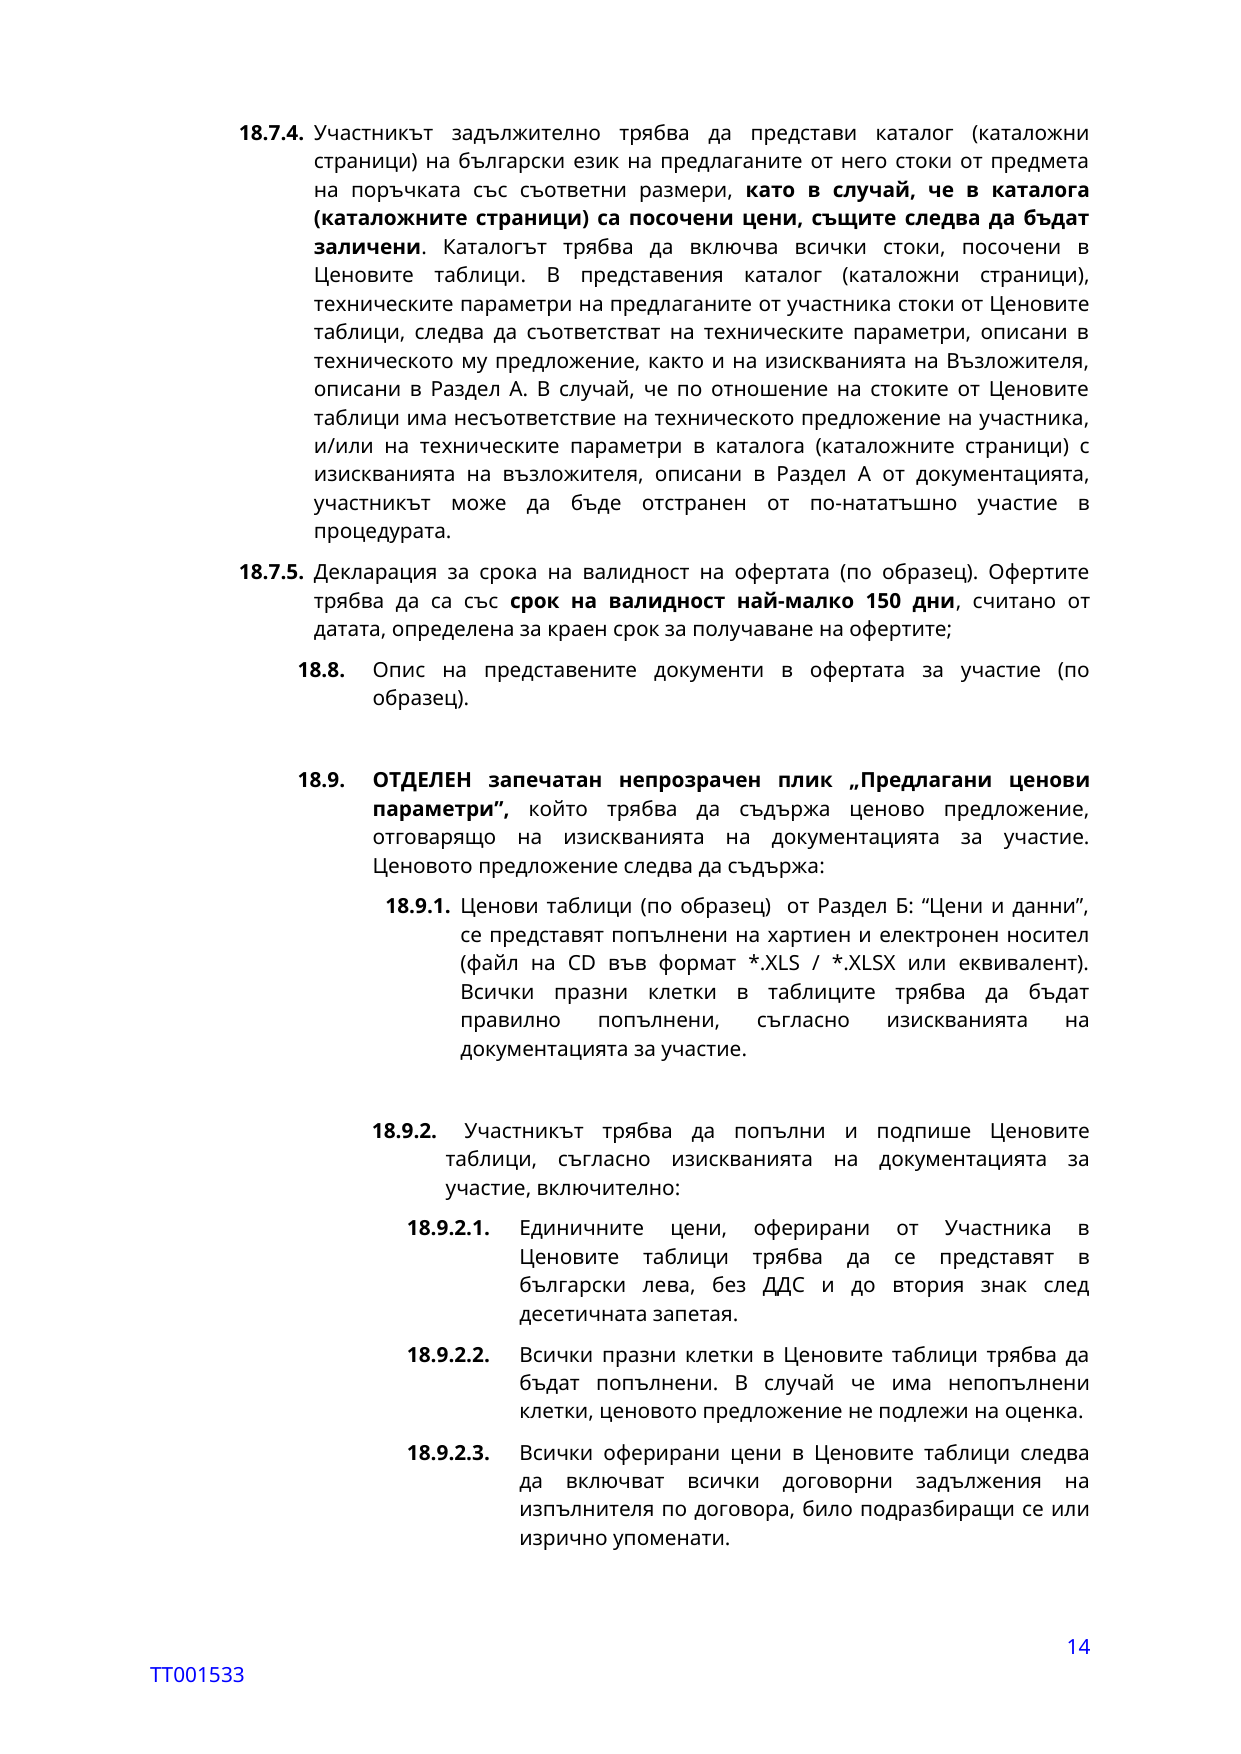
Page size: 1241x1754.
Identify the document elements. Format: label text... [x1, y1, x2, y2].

list Ценови таблици (по образец) от Раздел Б: “Цени и данни”, се представят попълнени на хартиен и електронен носител (файл на CD във формат *.XLS / *.XLSX или еквивалент). Всички празни клетки в таблиците трябва да бъдат правилно попълнени, съгласно изискванията на документацията за участие. [385, 892, 1090, 1062]
list ОТДЕЛЕН запечатан непрозрачен плик „Предлагани ценови параметри”, който трябва да съдържа ценово предложение, отговарящо на изискванията на документацията за участие. Ценовото предложение следва да съдържа: [297, 765, 1090, 879]
list Единичните цени, оферирани от Участника в Ценовите таблици трябва да се представят в български лева, без ДДС и до втория знак след десетичната запетая. [407, 1213, 1090, 1327]
list Участникът трябва да попълни и подпише Ценовите таблици, съгласно изискванията на документацията за участие, включително: [372, 1116, 1090, 1201]
list Всички оферирани цени в Ценовите таблици следва да включват всички договорни задължения на изпълнителя по договора, било подразбиращи се или изрично упоменати. [407, 1438, 1090, 1551]
list Декларация за срока на валидност на офертата (по образец). Офертите трябва да са със срок на валидност най-малко 150 дни, считано от датата, определена за краен срок за получаване на офертите; [239, 557, 1090, 643]
list Всички празни клетки в Ценовите таблици трябва да бъдат попълнени. В случай че има непопълнени клетки, ценовото предложение не подлежи на оценка. [407, 1340, 1090, 1425]
list Опис на представените документи в офертата за участие (по образец). [297, 655, 1090, 712]
list Участникът задължително трябва да представи каталог (каталожни страници) на български език на предлаганите от него стоки от предмета на поръчката със съответни размери, като в случай, че в каталога (каталожните страници) са посочени цени, същите следва да бъдат заличени. Каталогът трябва да включва всички стоки, посочени в Ценовите таблици. В представения каталог (каталожни страници), техническите параметри на предлаганите от участника стоки от Ценовите таблици, следва да съответстват на техническите параметри, описани в техническото му предложение, както и на изискванията на Възложителя, описани в Раздел А. В случай, че по отношение на стоките от Ценовите таблици има несъответствие на техническото предложение на участника, и/или на техническите параметри в каталога (каталожните страници) с изискванията на възложителя, описани в Раздел А от документацията, участникът може да бъде отстранен от по-нататъшно участие в процедурата. [239, 118, 1090, 545]
